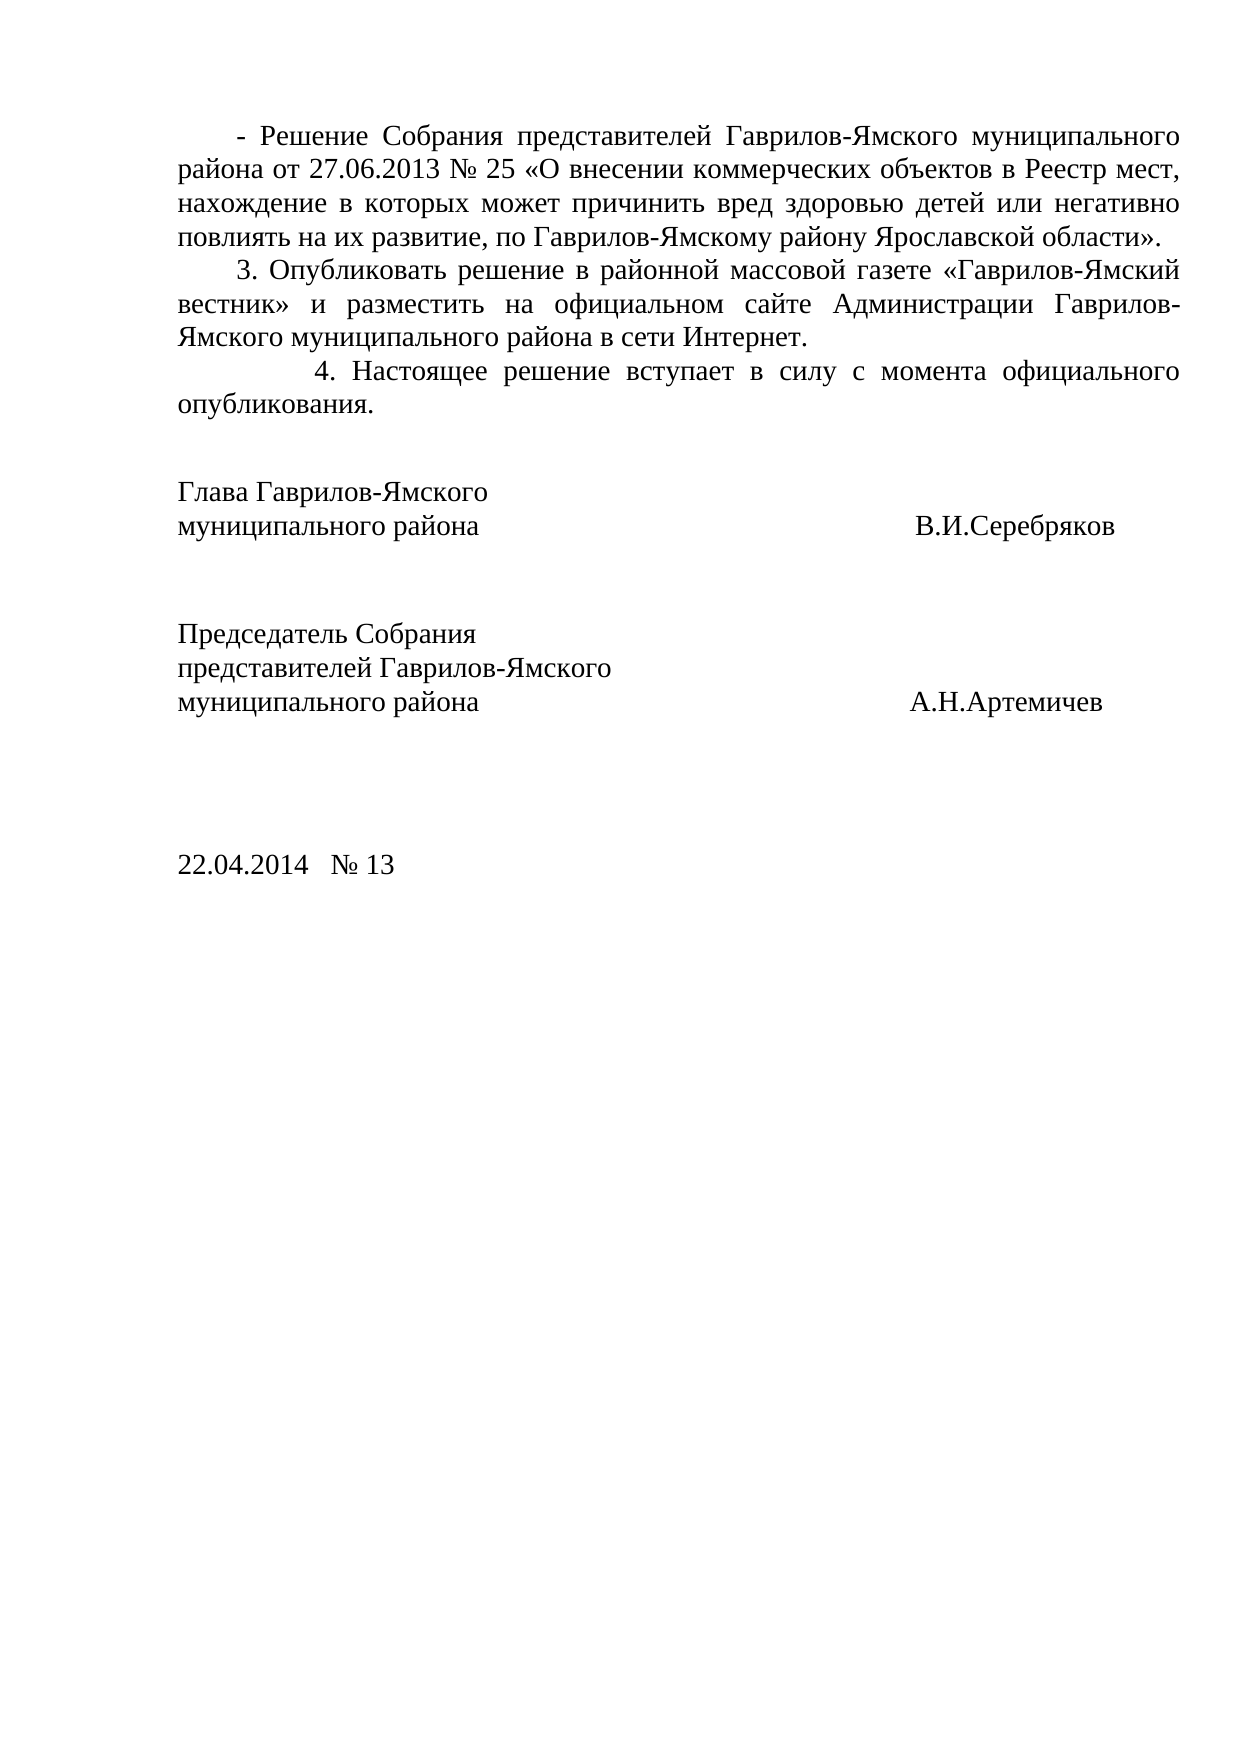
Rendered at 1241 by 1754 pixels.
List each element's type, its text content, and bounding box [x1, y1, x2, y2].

list 3. Опубликовать решение в районной массовой газете «Гаврилов-Ямский вестник» и разместить на официальном сайте Администрации Гаврилов-Ямского муниципального района в сети Интернет. [177, 252, 1181, 353]
text 22.04.2014 № 13 [177, 847, 1181, 880]
list - Решение Собрания представителей Гаврилов-Ямского муниципального района от 27.06.2013 № 25 «О внесении коммерческих объектов в Реестр мест, нахождение в которых может причинить вред здоровью детей или негативно повлиять на их развитие, по Гаврилов-Ямскому району Ярославской области». [177, 118, 1181, 252]
text Глава Гаврилов-Ямского муниципального района В.И.Серебряков [177, 474, 1181, 541]
text Председатель Собрания представителей Гаврилов-Ямского муниципального района А.Н.Артемичев [177, 617, 1181, 717]
text 4. Настоящее решение вступает в силу с момента официального опубликования. [177, 353, 1181, 420]
